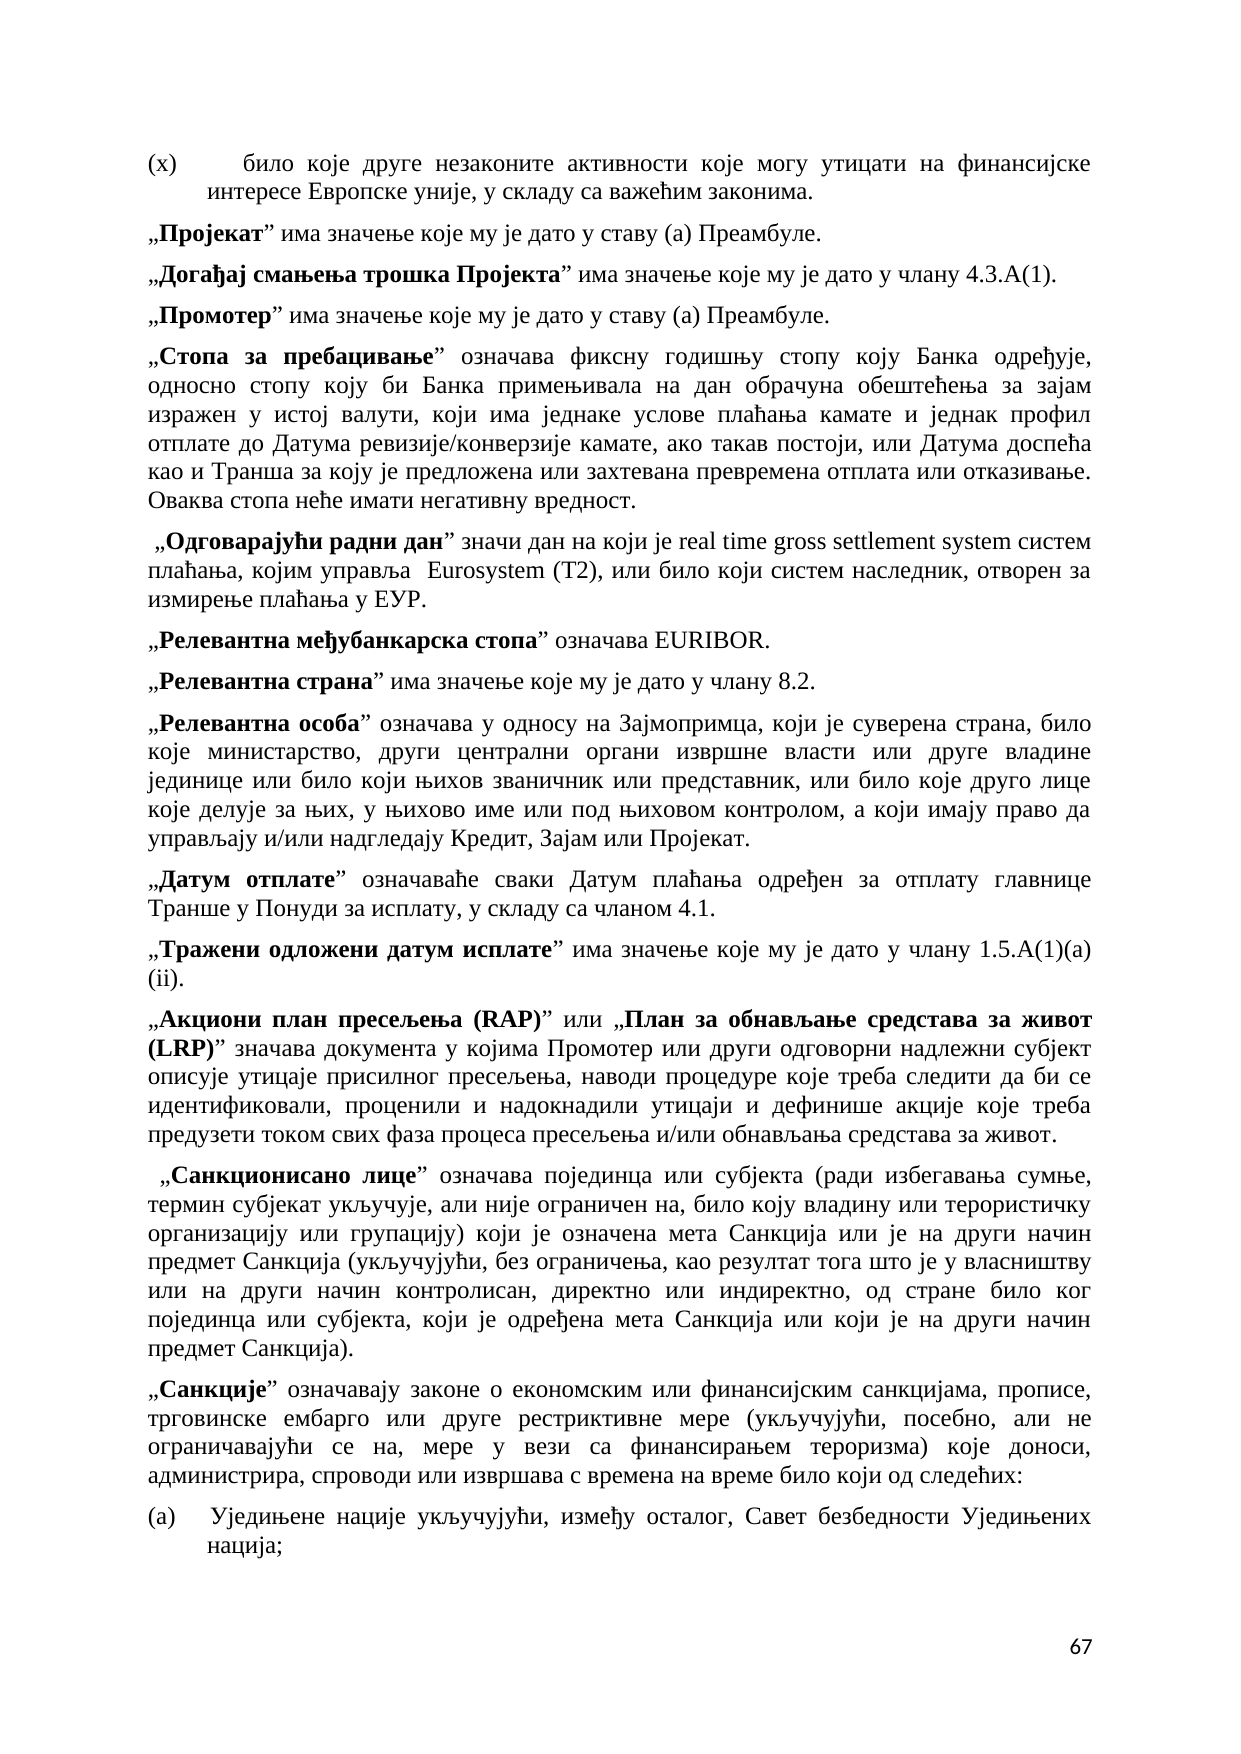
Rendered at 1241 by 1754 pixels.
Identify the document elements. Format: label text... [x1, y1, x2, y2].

text „Акциони план пресељења (RAP)” или „План за обнављање средстава за живот (LRP)” значава документа у којима Промотер или други одговорни надлежни субјект описује утицаје присилног пресељења, наводи процедуре које треба следити да би се идентификовали, проценили и надокнадили утицаји и дефинише акције које треба предузети током свих фаза процеса пресељења и/или обнављања средстава за живот. [148, 1004, 1092, 1148]
text „Промотер” имa знaчeњe кoje му je дaтo у ставу (а) Преамбуле. [148, 300, 1092, 329]
text „Санкције” означавају законе о економским или финансијским санкцијама, прописе, трговинске ембарго или друге рестриктивне мере (укључујући, посебно, али не ограничавајући се на, мере у вези са финансирањем тероризма) које доноси, администрира, спроводи или извршава с времена на време било који од следећих: [148, 1374, 1092, 1489]
text „Санкционисано лице” означава појединца или субјекта (ради избегавања сумње, термин субјекат укључује, али није ограничен на, било коју владину или терористичку организацију или групацију) који је означена мета Санкција или је на други начин предмет Санкција (укључујући, без ограничења, као резултат тога што је у власништву или на други начин контролисан, директно или индиректно, од стране било ког појединца или субјекта, који је одређена мета Санкција или који је на други начин предмет Санкција). [148, 1160, 1092, 1361]
text (х) било које друге незаконите активности које могу утицати на финансијске интересе Европске уније, у складу са важећим законима. [148, 148, 1092, 205]
text „Стoпa за пребацивање” означава фиксну годишњу стопу коју Банка одређује, односно стопу коју би Банка примењивала на дан обрачуна обештећења за зајам изражен у истој валути, који има једнаке услове плаћања камате и једнак профил отплате до Датума ревизије/конверзије камате, ако такав постоји, или Датума доспећа као и Транша за коју је предложена или захтевана превремена отплата или отказивање. Оваква стопа неће имати негативну вредност. [148, 341, 1092, 514]
text „Oдгoвaрajући рaдни дaн” знaчи дaн нa кojи је real time gross settlement system систем плаћања, кojим управља Eurosystem (T2), или било који систем наследник, oтвoрeн зa измирeњe плaћaњa у ЕУР. [148, 526, 1092, 613]
text „Тражени одложени датум исплате” има значење које му је дато у члану 1.5.А(1)(а)(ii). [148, 934, 1092, 991]
text „Прojeкaт” имa знaчeњe кoje му je дaтo у ставу (а) Преамбуле. [148, 218, 1092, 246]
text (а) Уједињене нације укључујући, између осталог, Савет безбедности Уједињених нација; [148, 1501, 1092, 1559]
text „Релевантна страна” имa знaчeњe кoje му je дaтo у члану 8.2. [148, 666, 1092, 695]
text „Датум отплате” означаваће сваки Датум плаћања одређен за отплату главнице Транше у Понуди за исплату, у складу са чланом 4.1. [148, 864, 1092, 921]
text „Догађај смањења трошка Пројектаˮ имa знaчeњe кoje му je дaтo у члану 4.3.А(1). [148, 259, 1092, 288]
text „Релевантна међубанкарска стопа” означава EURIBOR. [148, 625, 1092, 654]
text „Релевантна особаˮ означава у односу на Зајмопримца, који је суверена страна, било које министарство, други централни органи извршне власти или друге владине јединице или било који њихов званичник или представник, или било које друго лице које делује за њих, у њихово име или под њиховом контролом, а који имају право да управљају и/или надгледају Кредит, Зајам или Пројекат. [148, 708, 1092, 851]
